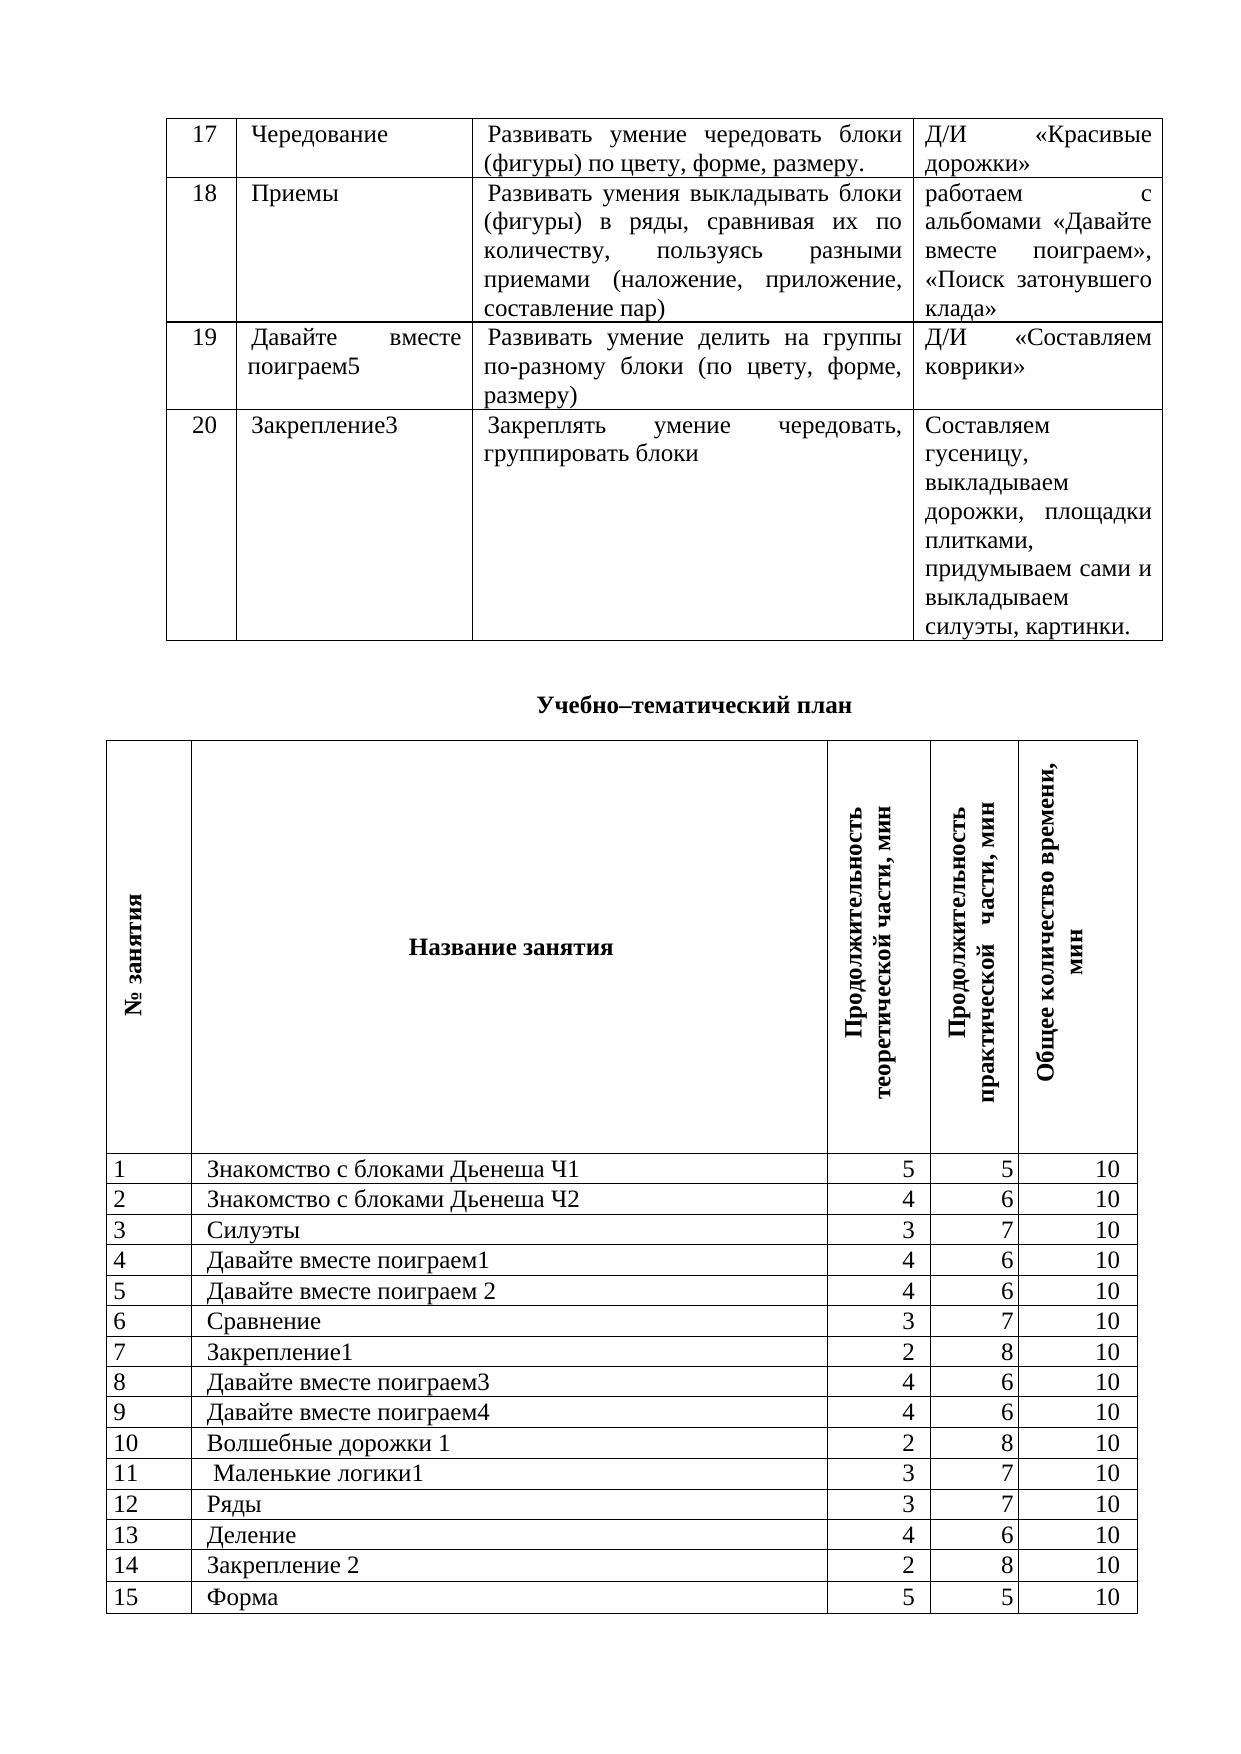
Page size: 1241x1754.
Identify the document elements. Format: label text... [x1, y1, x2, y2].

table_cell 6 [931, 1276, 1018, 1305]
table_cell 4 [828, 1520, 930, 1549]
table_cell 17 [167, 119, 236, 177]
text Учебно–тематический план [177, 690, 1152, 719]
table_cell 10 [1019, 1184, 1137, 1214]
table_cell 3 [828, 1215, 930, 1244]
table_cell Форма [192, 1582, 827, 1613]
table_cell 10 [1019, 1459, 1137, 1488]
table_cell 7 [107, 1337, 191, 1366]
table_cell 10 [1019, 1215, 1137, 1244]
table_cell 6 [107, 1306, 191, 1336]
table_cell 10 [1019, 1306, 1137, 1336]
table_cell 7 [931, 1490, 1018, 1519]
table_cell 2 [828, 1337, 930, 1366]
table_cell 2 [828, 1550, 930, 1581]
table_cell Знакомство с блоками Дьенеша Ч1 [192, 1154, 827, 1183]
table_cell 6 [931, 1245, 1018, 1275]
table_cell 13 [107, 1520, 191, 1549]
table_cell Д/И «Составляем коврики» [914, 323, 1162, 409]
table_cell 4 [828, 1245, 930, 1275]
table_cell 10 [1019, 1397, 1137, 1427]
table_cell Силуэты [192, 1215, 827, 1244]
table_cell Знакомство с блоками Дьенеша Ч2 [192, 1184, 827, 1214]
table_cell 10 [1019, 1520, 1137, 1549]
table_cell 11 [107, 1459, 191, 1488]
table_cell 7 [931, 1459, 1018, 1488]
table_cell 10 [1019, 1550, 1137, 1581]
table_cell Развивать умение чередовать блоки (фигуры) по цвету, форме, размеру. [473, 119, 913, 177]
table_header Название занятия [192, 741, 827, 1153]
table_cell 5 [931, 1154, 1018, 1183]
table_cell 10 [1019, 1367, 1137, 1396]
table_cell 5 [828, 1582, 930, 1613]
table_cell Давайте вместе поиграем4 [192, 1397, 827, 1427]
table_cell Закрепление1 [192, 1337, 827, 1366]
table_cell 7 [931, 1306, 1018, 1336]
table_cell 5 [931, 1582, 1018, 1613]
table_cell 6 [931, 1520, 1018, 1549]
table_cell 10 [1019, 1154, 1137, 1183]
table_cell 4 [107, 1245, 191, 1275]
table_cell Приемы [237, 178, 472, 321]
table_cell 5 [107, 1276, 191, 1305]
table_cell 8 [931, 1550, 1018, 1581]
table_cell 8 [931, 1428, 1018, 1457]
table_cell 10 [107, 1428, 191, 1457]
table_cell Давайте вместе поиграем 2 [192, 1276, 827, 1305]
table_cell Волшебные дорожки 1 [192, 1428, 827, 1457]
table_cell 8 [931, 1337, 1018, 1366]
table_cell Сравнение [192, 1306, 827, 1336]
table_cell Давайте вместе поиграем1 [192, 1245, 827, 1275]
table_cell 18 [167, 178, 236, 321]
table_cell 4 [828, 1276, 930, 1305]
table_cell Маленькие логики1 [192, 1459, 827, 1488]
table_header Продолжительность теоретической части, мин [828, 741, 930, 1153]
table_cell 10 [1019, 1337, 1137, 1366]
table_cell 19 [167, 323, 236, 409]
table_cell Чередование [237, 119, 472, 177]
table_cell 1 [107, 1154, 191, 1183]
table_cell Закрепление3 [237, 410, 472, 640]
table_cell 10 [1019, 1428, 1137, 1457]
table_cell Д/И «Красивые дорожки» [914, 119, 1162, 177]
table_cell Закрепление 2 [192, 1550, 827, 1581]
table_cell 3 [828, 1459, 930, 1488]
table_cell 20 [167, 410, 236, 640]
table_cell Развивать умение делить на группы по-разному блоки (по цвету, форме, размеру) [473, 323, 913, 409]
table_header Продолжительность практической части, мин [931, 741, 1018, 1153]
table_cell Давайте вместе поиграем5 [237, 323, 472, 409]
table_cell 8 [107, 1367, 191, 1396]
table_cell 15 [107, 1582, 191, 1613]
table_cell 12 [107, 1490, 191, 1519]
table_cell 2 [828, 1428, 930, 1457]
table_cell 3 [828, 1490, 930, 1519]
table_header № занятия [107, 741, 191, 1153]
table_cell 10 [1019, 1582, 1137, 1613]
table_cell 6 [931, 1397, 1018, 1427]
table_cell 4 [828, 1367, 930, 1396]
table_cell 3 [828, 1306, 930, 1336]
table_cell 14 [107, 1550, 191, 1581]
table_cell 9 [107, 1397, 191, 1427]
table_cell 6 [931, 1367, 1018, 1396]
table_cell Развивать умения выкладывать блоки (фигуры) в ряды, сравнивая их по количеству, пользуясь разными приемами (наложение, приложение, составление пар) [473, 178, 913, 321]
table_cell 4 [828, 1184, 930, 1214]
table_cell 10 [1019, 1245, 1137, 1275]
table_cell 10 [1019, 1276, 1137, 1305]
table_cell Составляем гусеницу, выкладываем дорожки, площадки плитками, придумываем сами и выкладываем силуэты, картинки. [914, 410, 1162, 640]
table_cell Ряды [192, 1490, 827, 1519]
table_cell 3 [107, 1215, 191, 1244]
table_cell 10 [1019, 1490, 1137, 1519]
table_cell 4 [828, 1397, 930, 1427]
table_cell 7 [931, 1215, 1018, 1244]
table_header Общее количество времени, мин [1019, 741, 1137, 1153]
table_cell работаем с альбомами «Давайте вместе поиграем», «Поиск затонувшего клада» [914, 178, 1162, 321]
table_cell Давайте вместе поиграем3 [192, 1367, 827, 1396]
table_cell 5 [828, 1154, 930, 1183]
table_cell 2 [107, 1184, 191, 1214]
table_cell Закреплять умение чередовать, группировать блоки [473, 410, 913, 640]
table_cell Деление [192, 1520, 827, 1549]
table_cell 6 [931, 1184, 1018, 1214]
